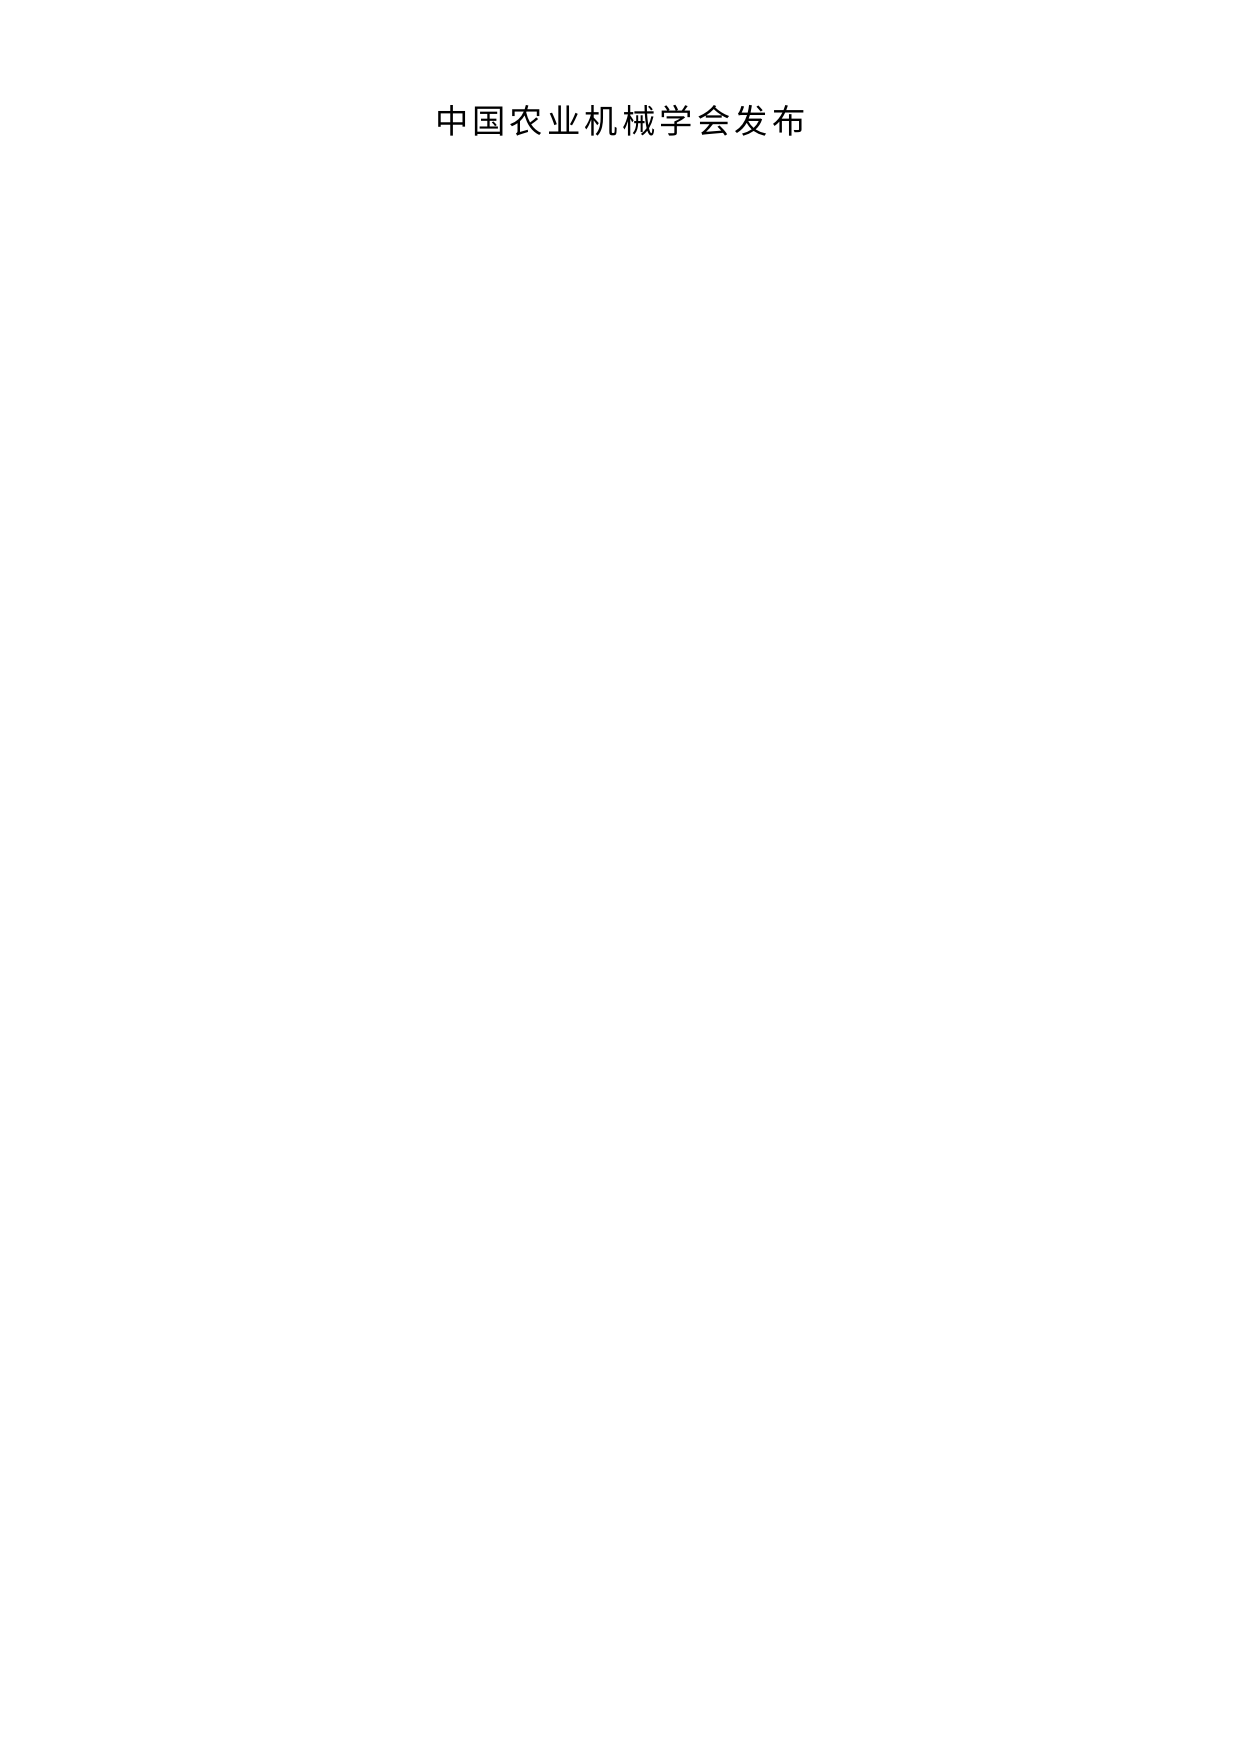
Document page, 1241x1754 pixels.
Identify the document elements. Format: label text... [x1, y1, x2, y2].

text 中国农业机械学会发布 [118, 87, 1122, 152]
